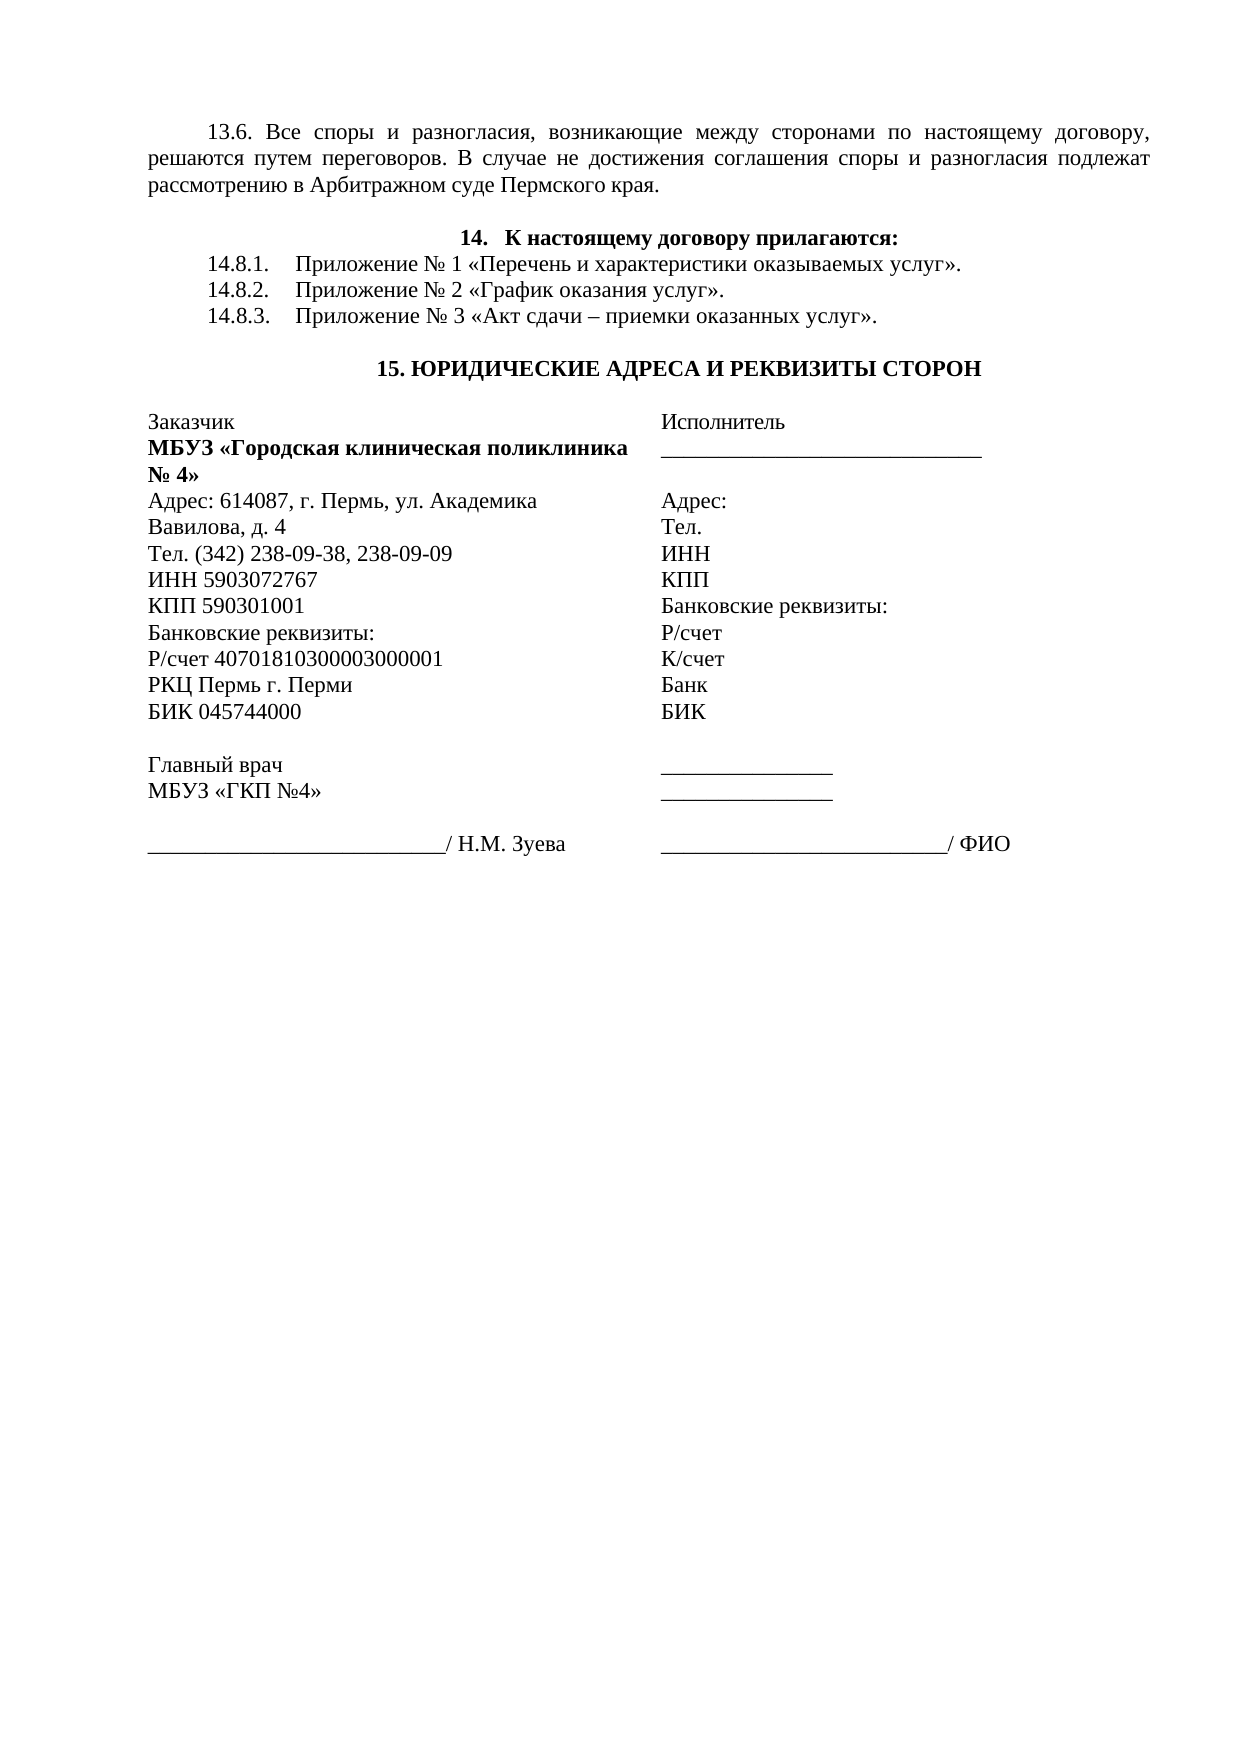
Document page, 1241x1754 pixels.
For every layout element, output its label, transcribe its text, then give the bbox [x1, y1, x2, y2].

table_header Исполнитель [650, 408, 1163, 434]
list Приложение № 2 «График оказания услуг». [148, 276, 1152, 303]
text 14. К настоящему договору прилагаются: [148, 223, 1152, 250]
table_cell МБУЗ «Городская клиническая поликлиника № 4» Адрес: 614087, г. Пермь, ул. Академика Вавилова, д. 4 Тел. (342) 238-09-38, 238-09-09 ИНН 5903072767 КПП 590301001 Банковские реквизиты: Р/счет 40701810300003000001 РКЦ Пермь г. Перми БИК 045744000 [136, 434, 649, 751]
table_cell ____________________________ Адрес: Тел. ИНН КПП Банковские реквизиты: Р/счет К/счет Банк БИК [650, 434, 1163, 751]
table_cell _______________ _______________ [650, 751, 1163, 830]
text 15. ЮРИДИЧЕСКИЕ АДРЕСА И РЕКВИЗИТЫ СТОРОН [148, 355, 1152, 382]
list Приложение № 3 «Акт сдачи – приемки оказанных услуг». [148, 303, 1152, 329]
table_cell __________________________/ Н.М. Зуева [136, 830, 649, 856]
table_cell Главный врач МБУЗ «ГКП №4» [136, 751, 649, 830]
table_header Заказчик [136, 408, 649, 434]
table_cell _________________________/ ФИО [650, 830, 1163, 856]
text 13.6. Все споры и разногласия, возникающие между сторонами по настоящему договору, решаются путем переговоров. В случае не достижения соглашения споры и разногласия подлежат рассмотрению в Арбитражном суде Пермского края. [148, 118, 1152, 197]
list Приложение № 1 «Перечень и характеристики оказываемых услуг». [148, 250, 1152, 276]
